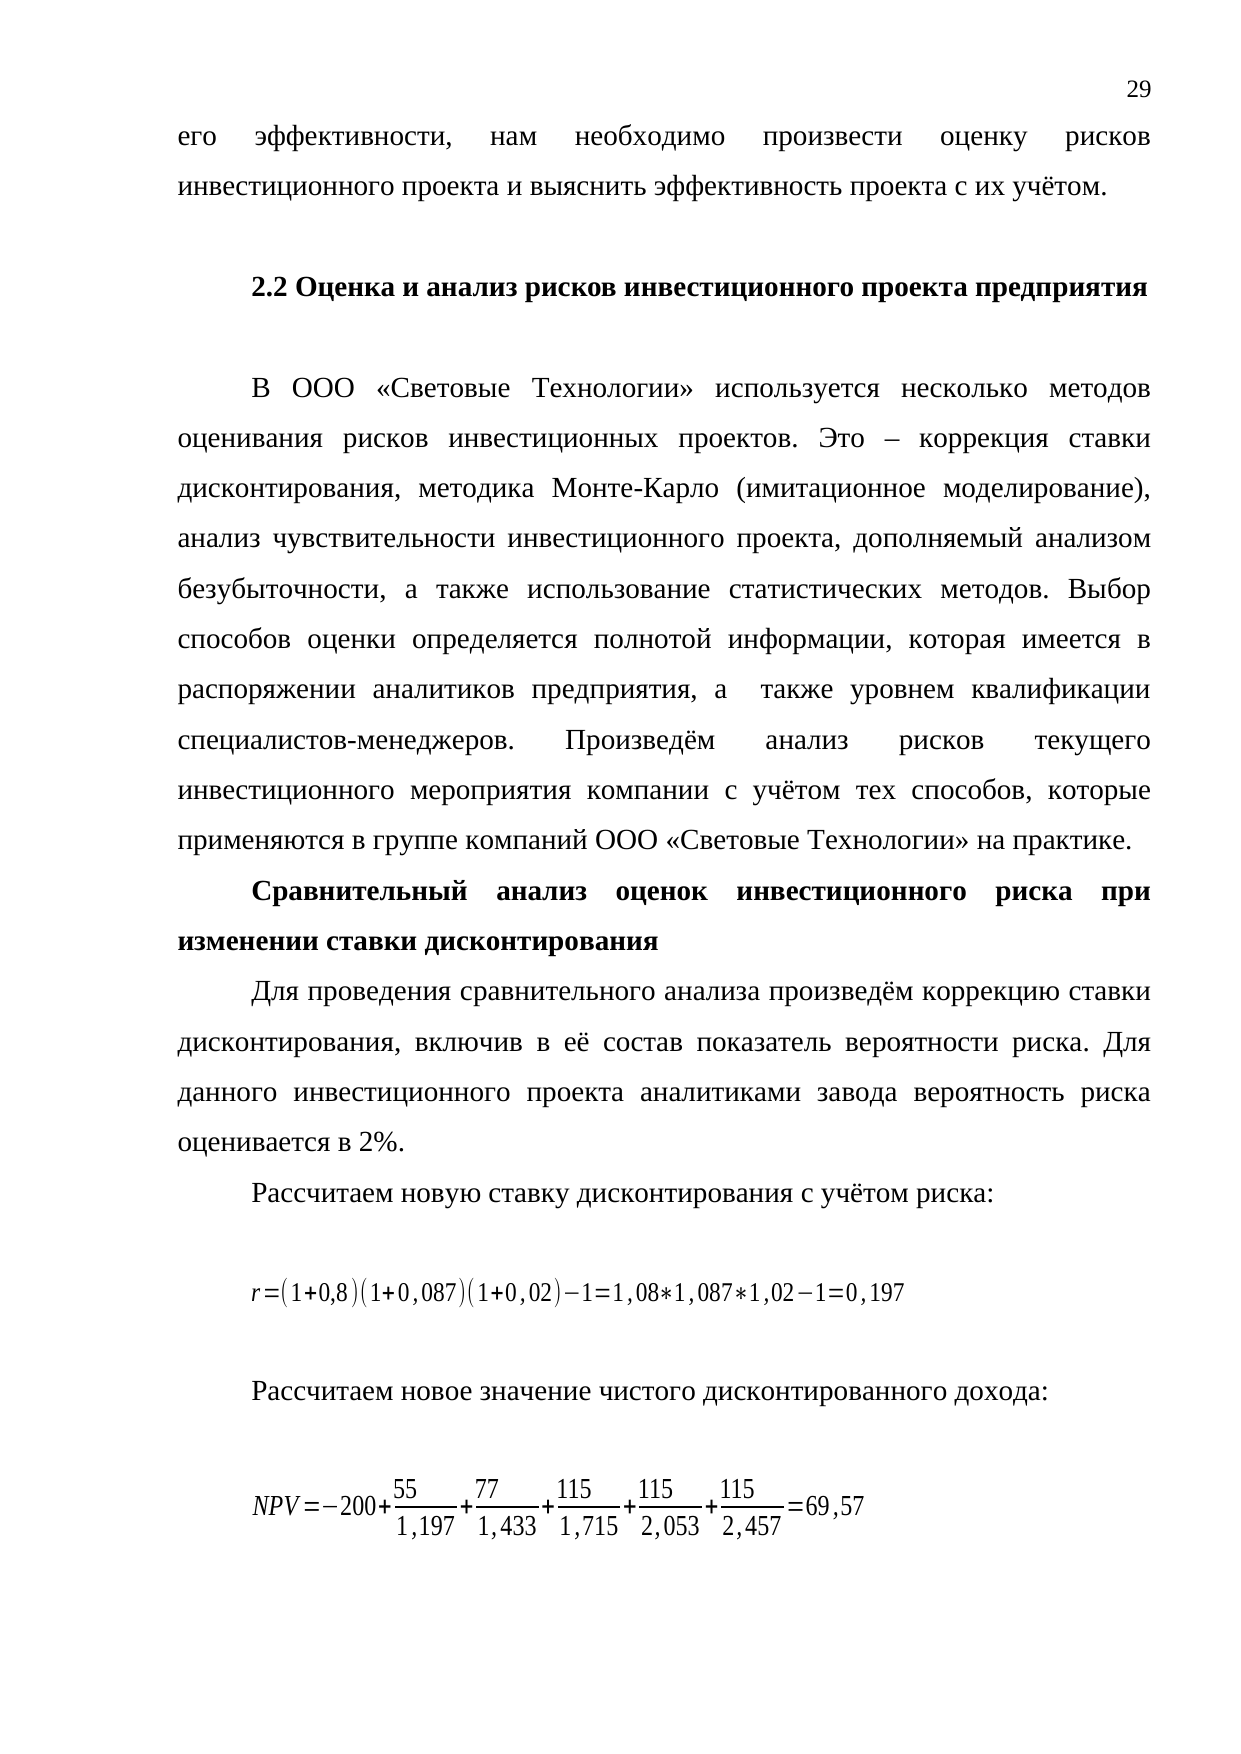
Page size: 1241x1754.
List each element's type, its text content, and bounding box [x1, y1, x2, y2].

text Для проведения сравнительного анализа произведём коррекцию ставки дисконтирования, включив в её состав показатель вероятности риска. Для данного инвестиционного проекта аналитиками завода вероятность риска оценивается в 2%. [177, 973, 1152, 1158]
text Рассчитаем новую ставку дисконтирования с учётом риска: [177, 1175, 1152, 1208]
text Рассчитаем новое значение чистого дисконтированного дохода: [177, 1373, 1152, 1406]
subtitle 2.2 Оценка и анализ рисков инвестиционного проекта предприятия [177, 269, 1152, 303]
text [177, 118, 1152, 202]
text В ООО «Световые Технологии» используется несколько методов оценивания рисков инвестиционных проектов. Это – коррекция ставки дисконтирования, методика Монте-Карло (имитационное моделирование), анализ чувствительности инвестиционного проекта, дополняемый анализом безубыточности, а также использование статистических методов. Выбор способов оценки определяется полнотой информации, которая имеется в распоряжении аналитиков предприятия, а также уровнем квалификации специалистов-менеджеров. Произведём анализ рисков текущего инвестиционного мероприятия компании с учётом тех способов, которые применяются в группе компаний ООО «Световые Технологии» на практике. [177, 370, 1152, 856]
text Сравнительный анализ оценок инвестиционного риска при изменении ставки дисконтирования [177, 873, 1152, 957]
